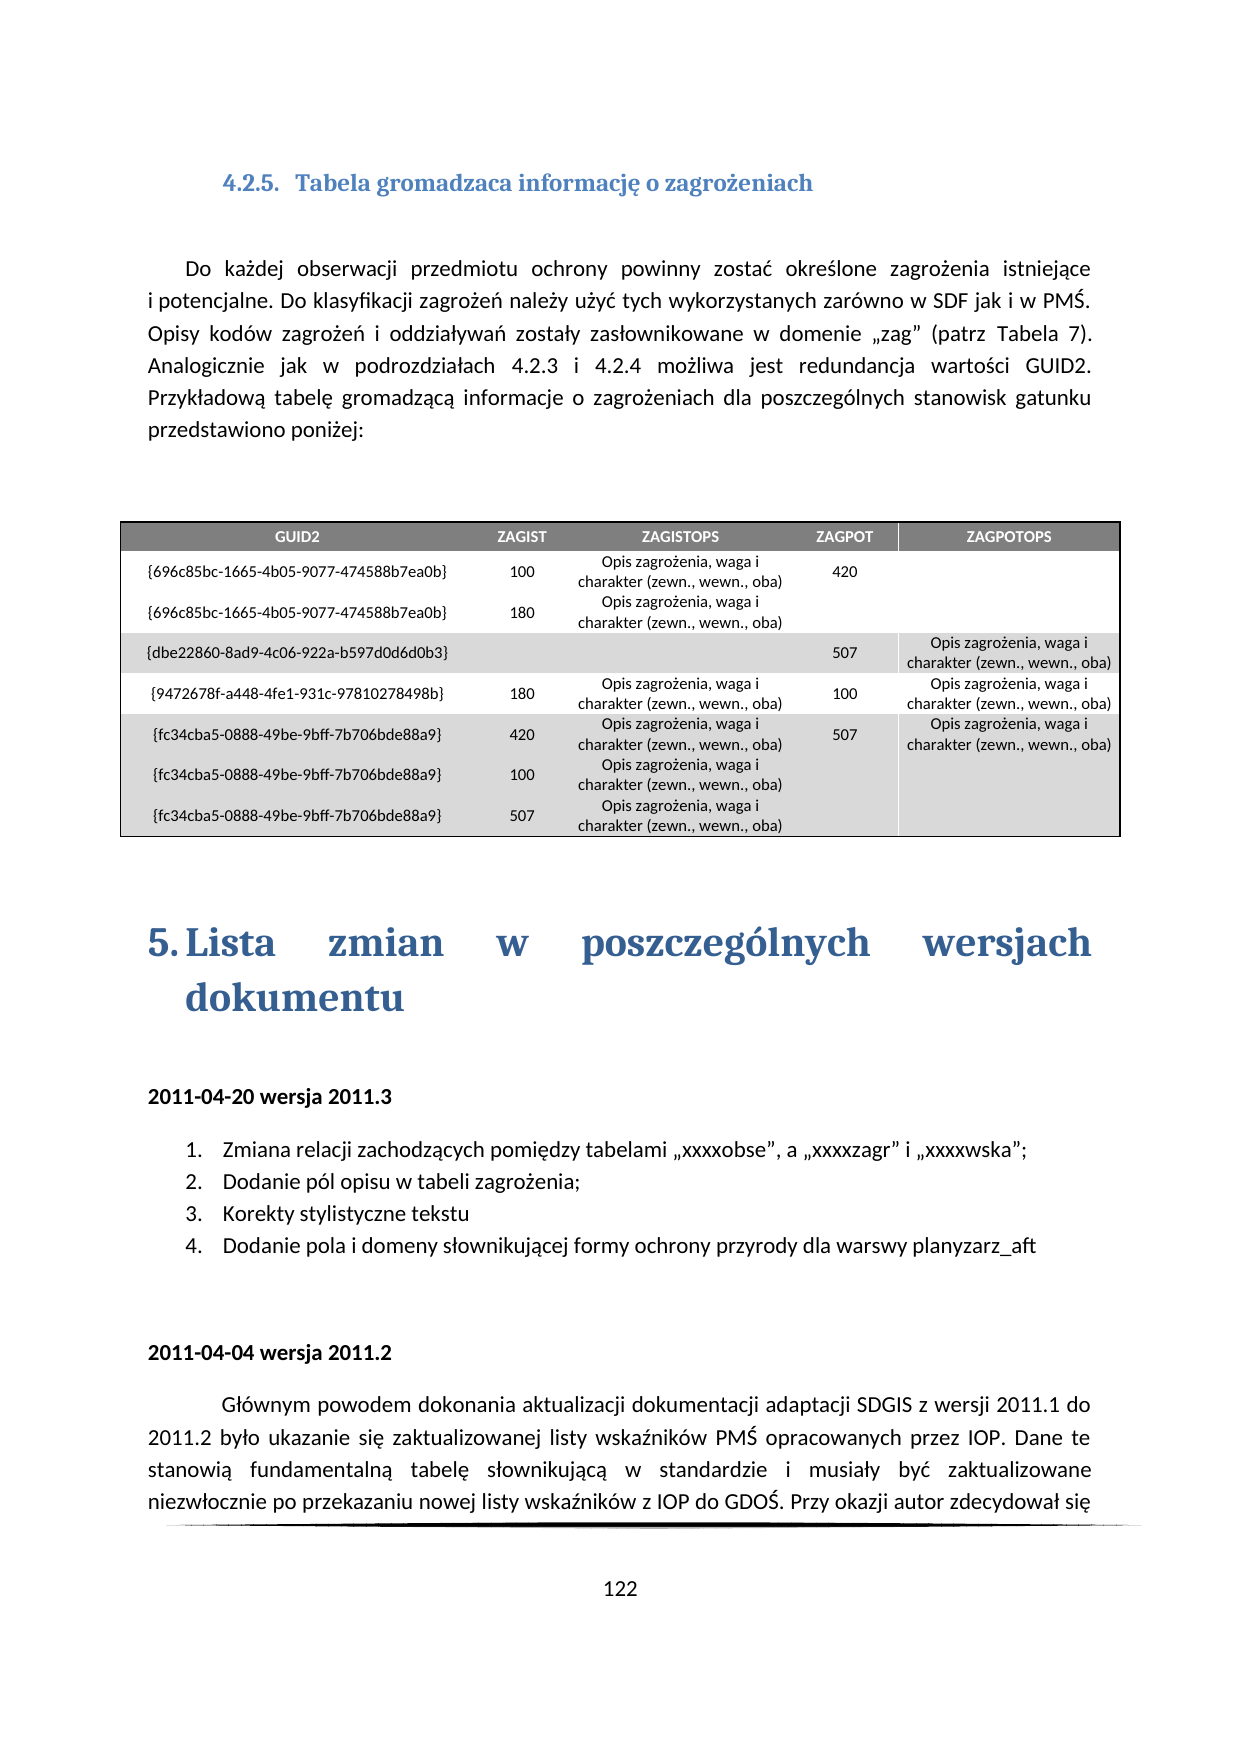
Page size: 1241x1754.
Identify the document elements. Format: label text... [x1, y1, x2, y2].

picture [166, 1521, 1142, 1529]
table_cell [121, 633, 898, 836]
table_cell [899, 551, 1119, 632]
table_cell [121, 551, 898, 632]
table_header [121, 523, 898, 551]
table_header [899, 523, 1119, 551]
list Dodanie pola i domeny słownikującej formy ochrony przyrody dla warswy planyzarz_aft [185, 1232, 1093, 1259]
subtitle Tabela gromadzaca informację o zagrożeniach [223, 168, 1093, 197]
subtitle Lista zmian w poszczególnych wersjach dokumentu [148, 919, 1093, 1022]
text 2011-04-04 wersja 2011.2 [148, 1338, 1093, 1366]
list Dodanie pól opisu w tabeli zagrożenia; [185, 1167, 1093, 1195]
list Korekty stylistyczne tekstu [185, 1199, 1093, 1227]
text 2011-04-20 wersja 2011.3 [148, 1082, 1093, 1110]
text Do każdej obserwacji przedmiotu ochrony powinny zostać określone zagrożenia istniejące i potencjalne. Do klasyfikacji zagrożeń należy użyć tych wykorzystanych zarówno w SDF jak i w PMŚ. Opisy kodów zagrożeń i oddziaływań zostały zasłownikowane w domenie „zag” (patrz Tabela 7). Analogicznie jak w podrozdziałach 4.2.3 i 4.2.4 możliwa jest redundancja wartości GUID2. Przykładową tabelę gromadzącą informacje o zagrożeniach dla poszczególnych stanowisk gatunku przedstawiono poniżej: [148, 254, 1093, 443]
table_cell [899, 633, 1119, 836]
list Zmiana relacji zachodzących pomiędzy tabelami „xxxxobse”, a „xxxxzagr” i „xxxxwska”; [185, 1135, 1093, 1163]
